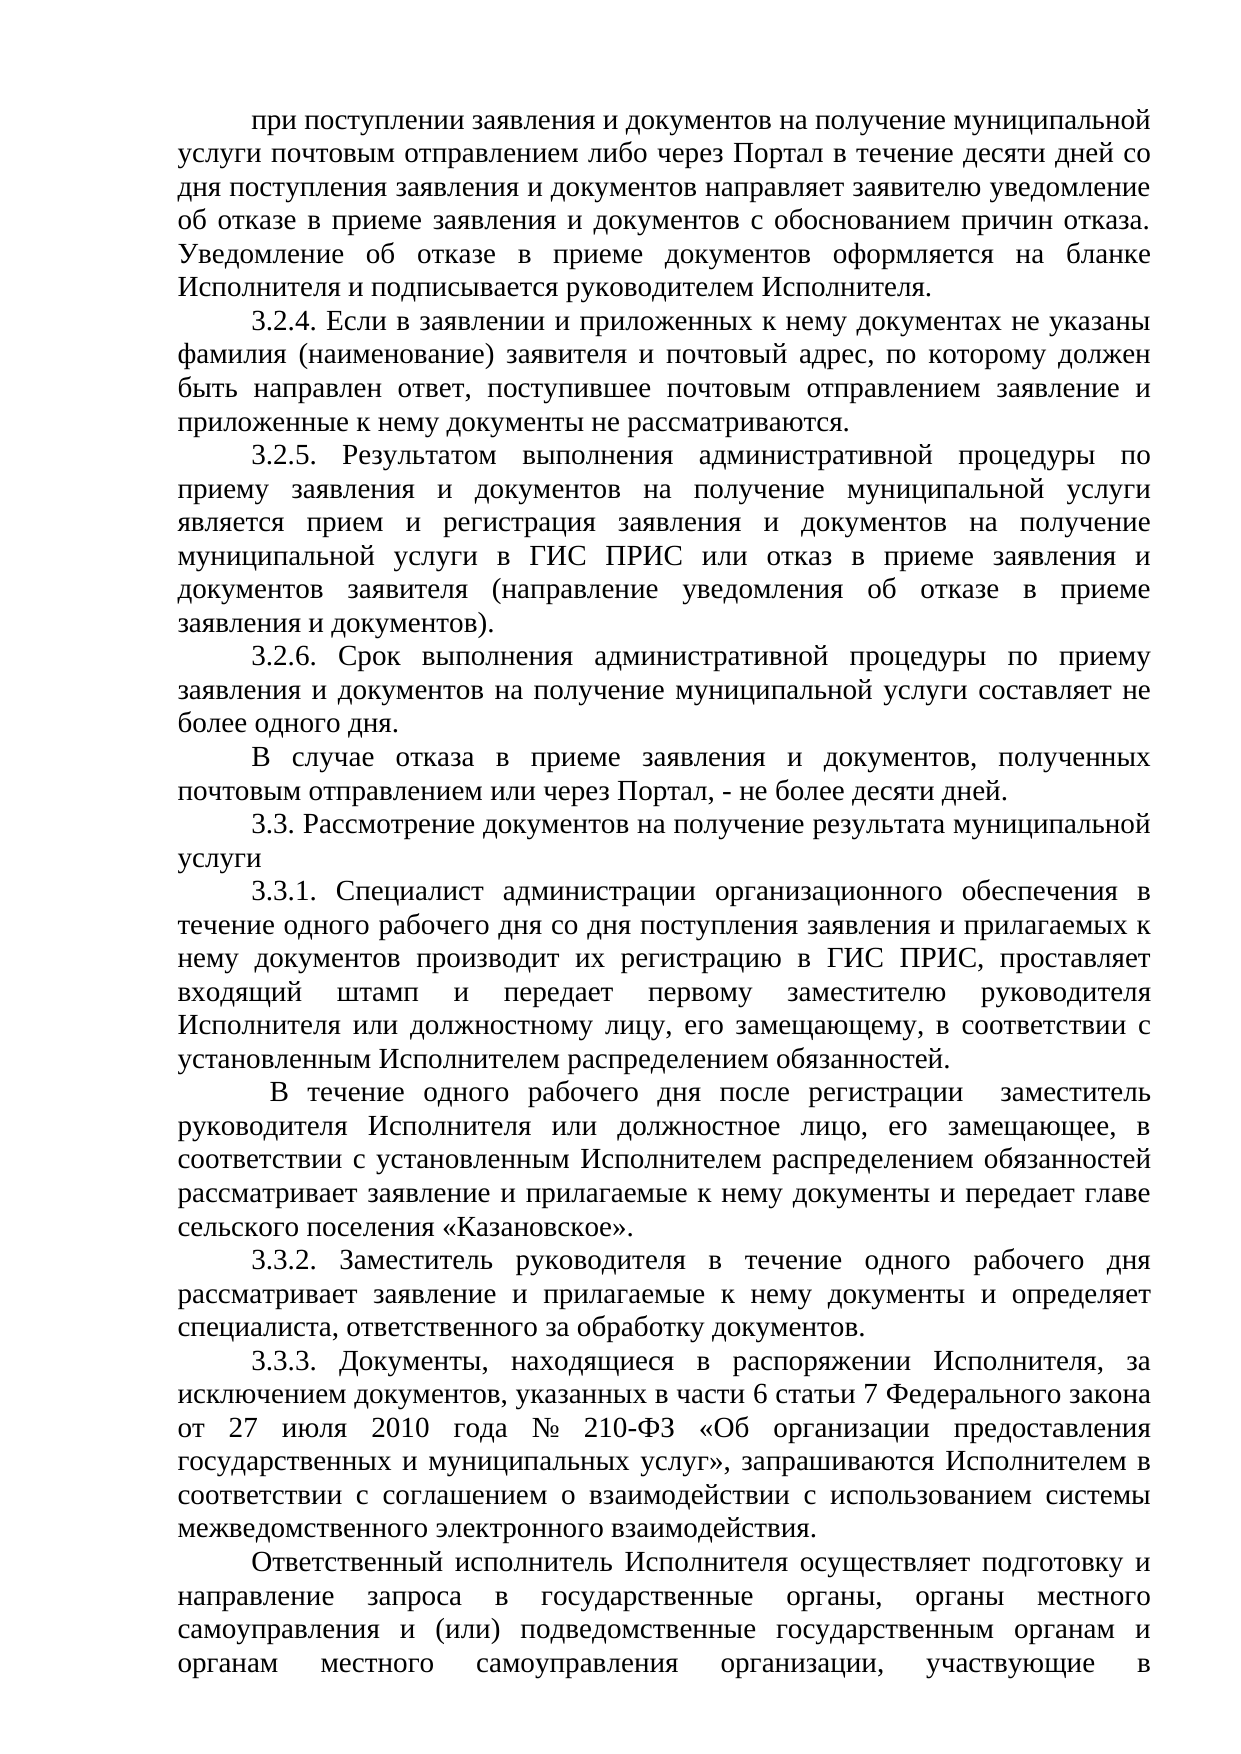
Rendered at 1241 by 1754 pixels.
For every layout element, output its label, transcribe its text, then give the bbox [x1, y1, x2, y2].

text В течение одного рабочего дня после регистрации заместитель руководителя Исполнителя или должностное лицо, его замещающее, в соответствии с установленным Исполнителем распределением обязанностей рассматривает заявление и прилагаемые к нему документы и передает главе сельского поселения «Казановское». [177, 1074, 1152, 1242]
text 3.3. Рассмотрение документов на получение результата муниципальной услуги [177, 806, 1152, 873]
text при поступлении заявления и документов на получение муниципальной услуги почтовым отправлением либо через Портал в течение десяти дней со дня поступления заявления и документов направляет заявителю уведомление об отказе в приеме заявления и документов с обоснованием причин отказа. Уведомление об отказе в приеме документов оформляется на бланке Исполнителя и подписывается руководителем Исполнителя. [177, 102, 1152, 303]
text В случае отказа в приеме заявления и документов, полученных почтовым отправлением или через Портал, - не более десяти дней. [177, 739, 1152, 806]
text 3.2.4. Если в заявлении и приложенных к нему документах не указаны фамилия (наименование) заявителя и почтовый адрес, по которому должен быть направлен ответ, поступившее почтовым отправлением заявление и приложенные к нему документы не рассматриваются. [177, 303, 1152, 437]
text 3.3.2. Заместитель руководителя в течение одного рабочего дня рассматривает заявление и прилагаемые к нему документы и определяет специалиста, ответственного за обработку документов. [177, 1242, 1152, 1343]
text 3.3.3. Документы, находящиеся в распоряжении Исполнителя, за исключением документов, указанных в части 6 статьи 7 Федерального закона от 27 июля 2010 года № 210-ФЗ «Об организации предоставления государственных и муниципальных услуг», запрашиваются Исполнителем в соответствии с соглашением о взаимодействии с использованием системы межведомственного электронного взаимодействия. [177, 1343, 1152, 1544]
text 3.2.6. Срок выполнения административной процедуры по приему заявления и документов на получение муниципальной услуги составляет не более одного дня. [177, 638, 1152, 739]
text 3.2.5. Результатом выполнения административной процедуры по приему заявления и документов на получение муниципальной услуги является прием и регистрация заявления и документов на получение муниципальной услуги в ГИС ПРИС или отказ в приеме заявления и документов заявителя (направление уведомления об отказе в приеме заявления и документов). [177, 437, 1152, 638]
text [177, 1544, 1152, 1678]
text 3.3.1. Специалист администрации организационного обеспечения в течение одного рабочего дня со дня поступления заявления и прилагаемых к нему документов производит их регистрацию в ГИС ПРИС, проставляет входящий штамп и передает первому заместителю руководителя Исполнителя или должностному лицу, его замещающему, в соответствии с установленным Исполнителем распределением обязанностей. [177, 873, 1152, 1074]
